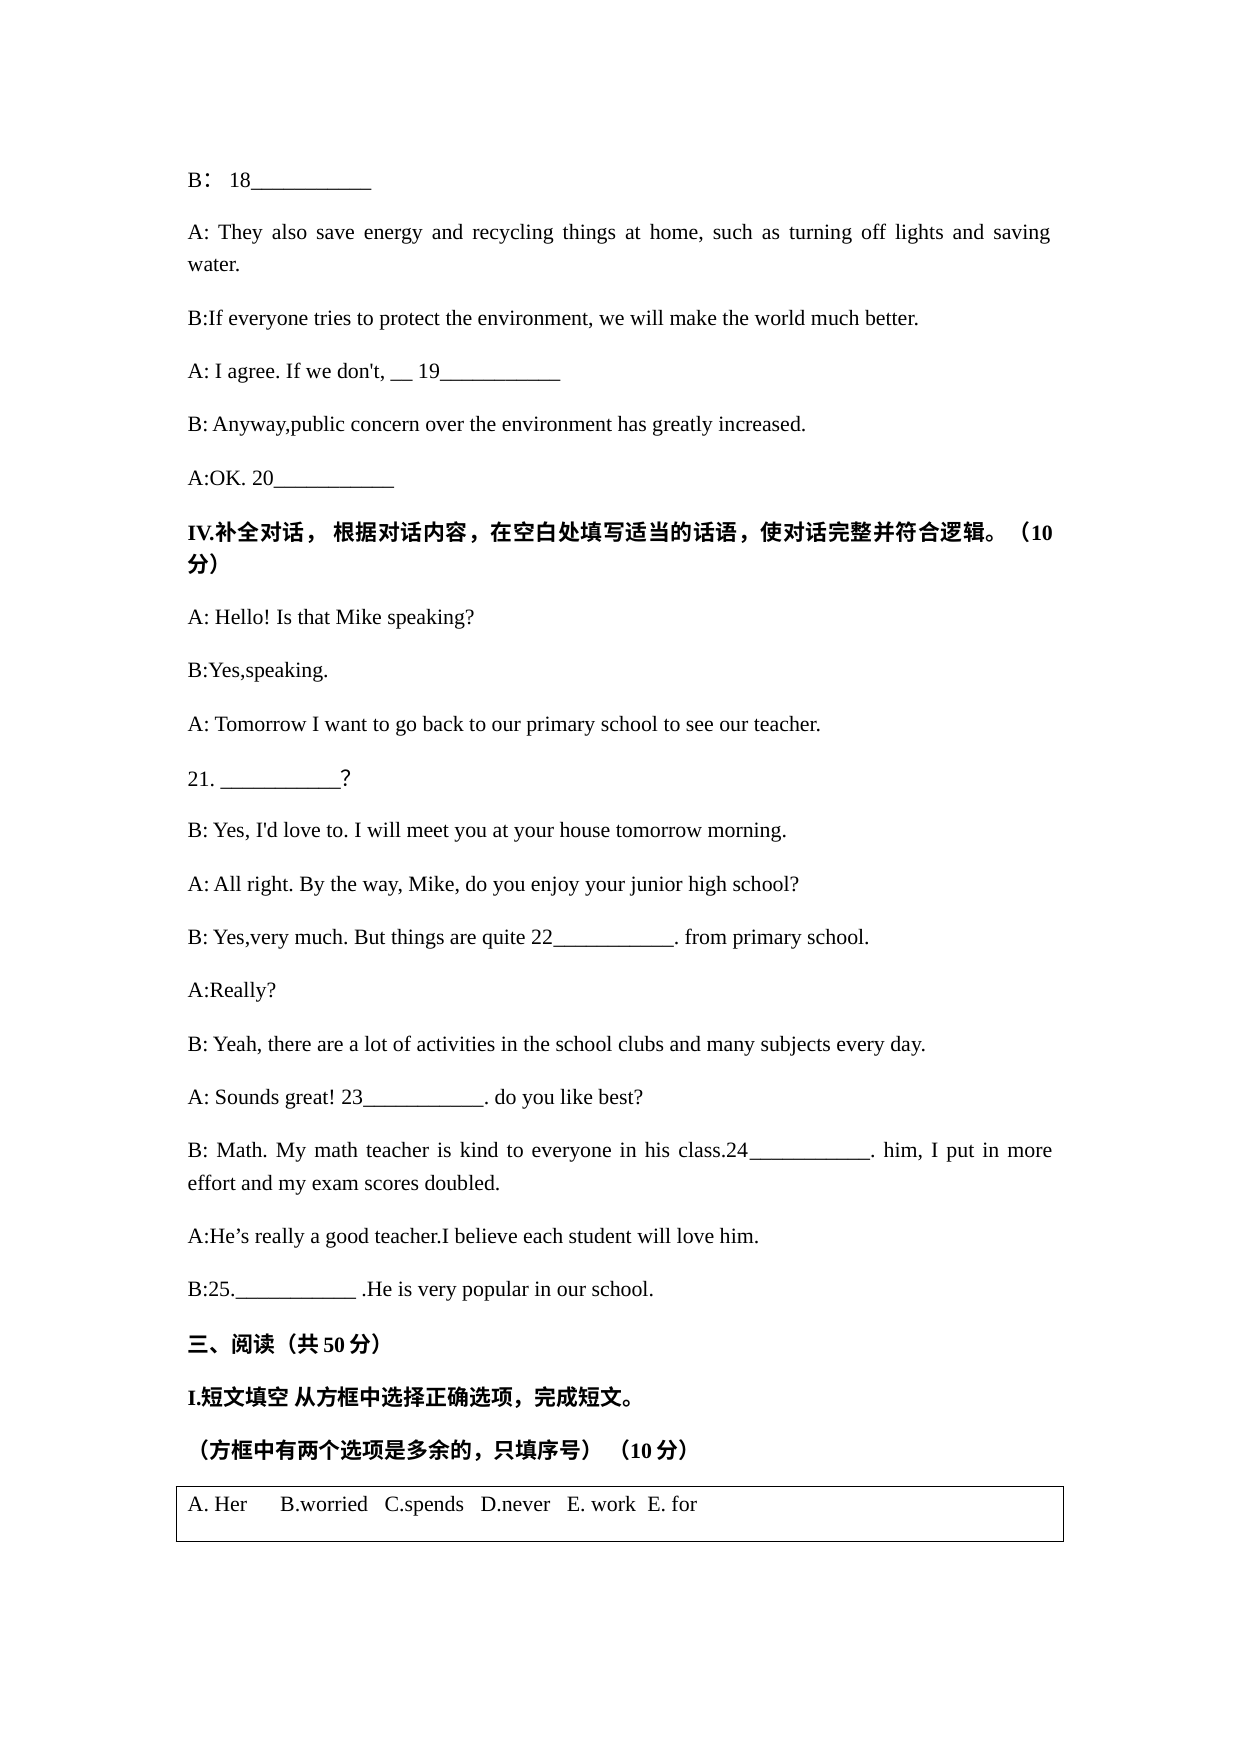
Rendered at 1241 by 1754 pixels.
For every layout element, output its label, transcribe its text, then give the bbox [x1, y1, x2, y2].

text B: Math. My math teacher is kind to everyone in his class.24___________. him, I put in more effort and my exam scores doubled. [187, 1134, 1053, 1199]
text A: Hello! Is that Mike speaking? [187, 600, 1053, 633]
text A: Tomorrow I want to go back to our primary school to see our teacher. [187, 707, 1053, 739]
text B: Yeah, there are a lot of activities in the school clubs and many subjects every day. [187, 1027, 1053, 1059]
text A:Really? [187, 974, 1053, 1006]
text A: They also save energy and recycling things at home, such as turning off lights and saving water. [187, 215, 1053, 280]
text B:If everyone tries to protect the environment, we will make the world much better. [187, 301, 1053, 334]
text B:Yes,speaking. [187, 654, 1053, 686]
text IV.补全对话， 根据对话内容，在空白处填写适当的话语，使对话完整并符合逻辑。（10分） [187, 514, 1053, 579]
text B:25.___________ .He is very popular in our school. [187, 1273, 1053, 1305]
text I.短文填空 从方框中选择正确选项，完成短文。 [187, 1379, 1053, 1412]
text B: Yes, I'd love to. I will meet you at your house tomorrow morning. [187, 814, 1053, 846]
text 21. ___________？ [187, 760, 1053, 793]
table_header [177, 1487, 1063, 1541]
text （方框中有两个选项是多余的，只填序号） （10分） [187, 1433, 1053, 1465]
text A:OK. 20___________ [187, 461, 1053, 494]
text A: Sounds great! 23___________. do you like best? [187, 1080, 1053, 1113]
text A: All right. By the way, Mike, do you enjoy your junior high school? [187, 867, 1053, 899]
text A: I agree. If we don't, __ 19___________ [187, 354, 1053, 387]
text A:He’s really a good teacher.I believe each student will love him. [187, 1219, 1053, 1252]
text B: Yes,very much. But things are quite 22___________. from primary school. [187, 920, 1053, 953]
text 三、阅读（共50分） [187, 1326, 1053, 1359]
text B： 18___________ [187, 162, 1053, 194]
text B: Anyway,public concern over the environment has greatly increased. [187, 408, 1053, 440]
